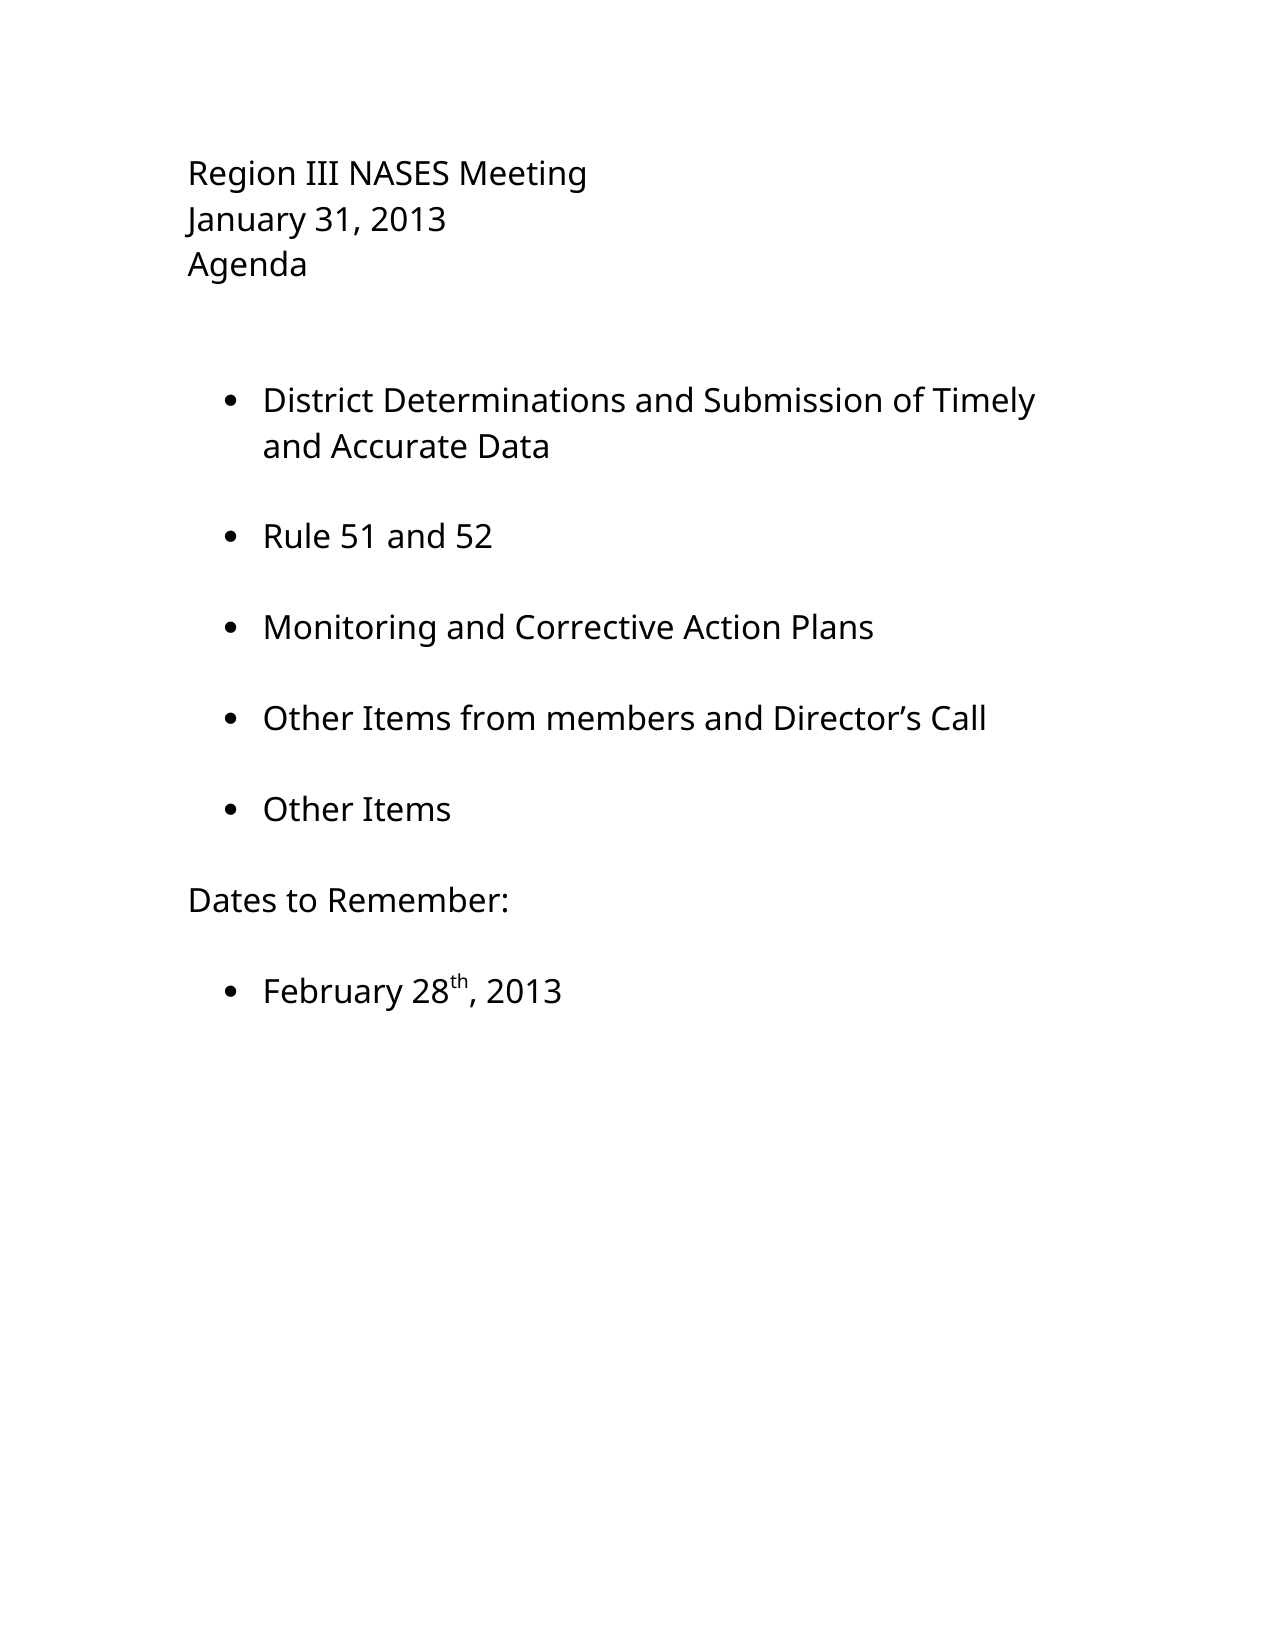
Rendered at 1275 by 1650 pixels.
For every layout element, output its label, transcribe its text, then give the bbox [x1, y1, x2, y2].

text Dates to Remember: [187, 877, 1087, 922]
list Rule 51 and 52 [225, 513, 1087, 559]
text Agenda [187, 241, 1087, 286]
text January 31, 2013 [187, 195, 1087, 241]
list Other Items [225, 786, 1087, 831]
text Region III NASES Meeting [187, 150, 1087, 195]
list Other Items from members and Director’s Call [225, 695, 1087, 740]
list February 28th, 2013 [225, 967, 1087, 1013]
list Monitoring and Corrective Action Plans [225, 604, 1087, 649]
list District Determinations and Submission of Timely and Accurate Data [225, 377, 1087, 468]
